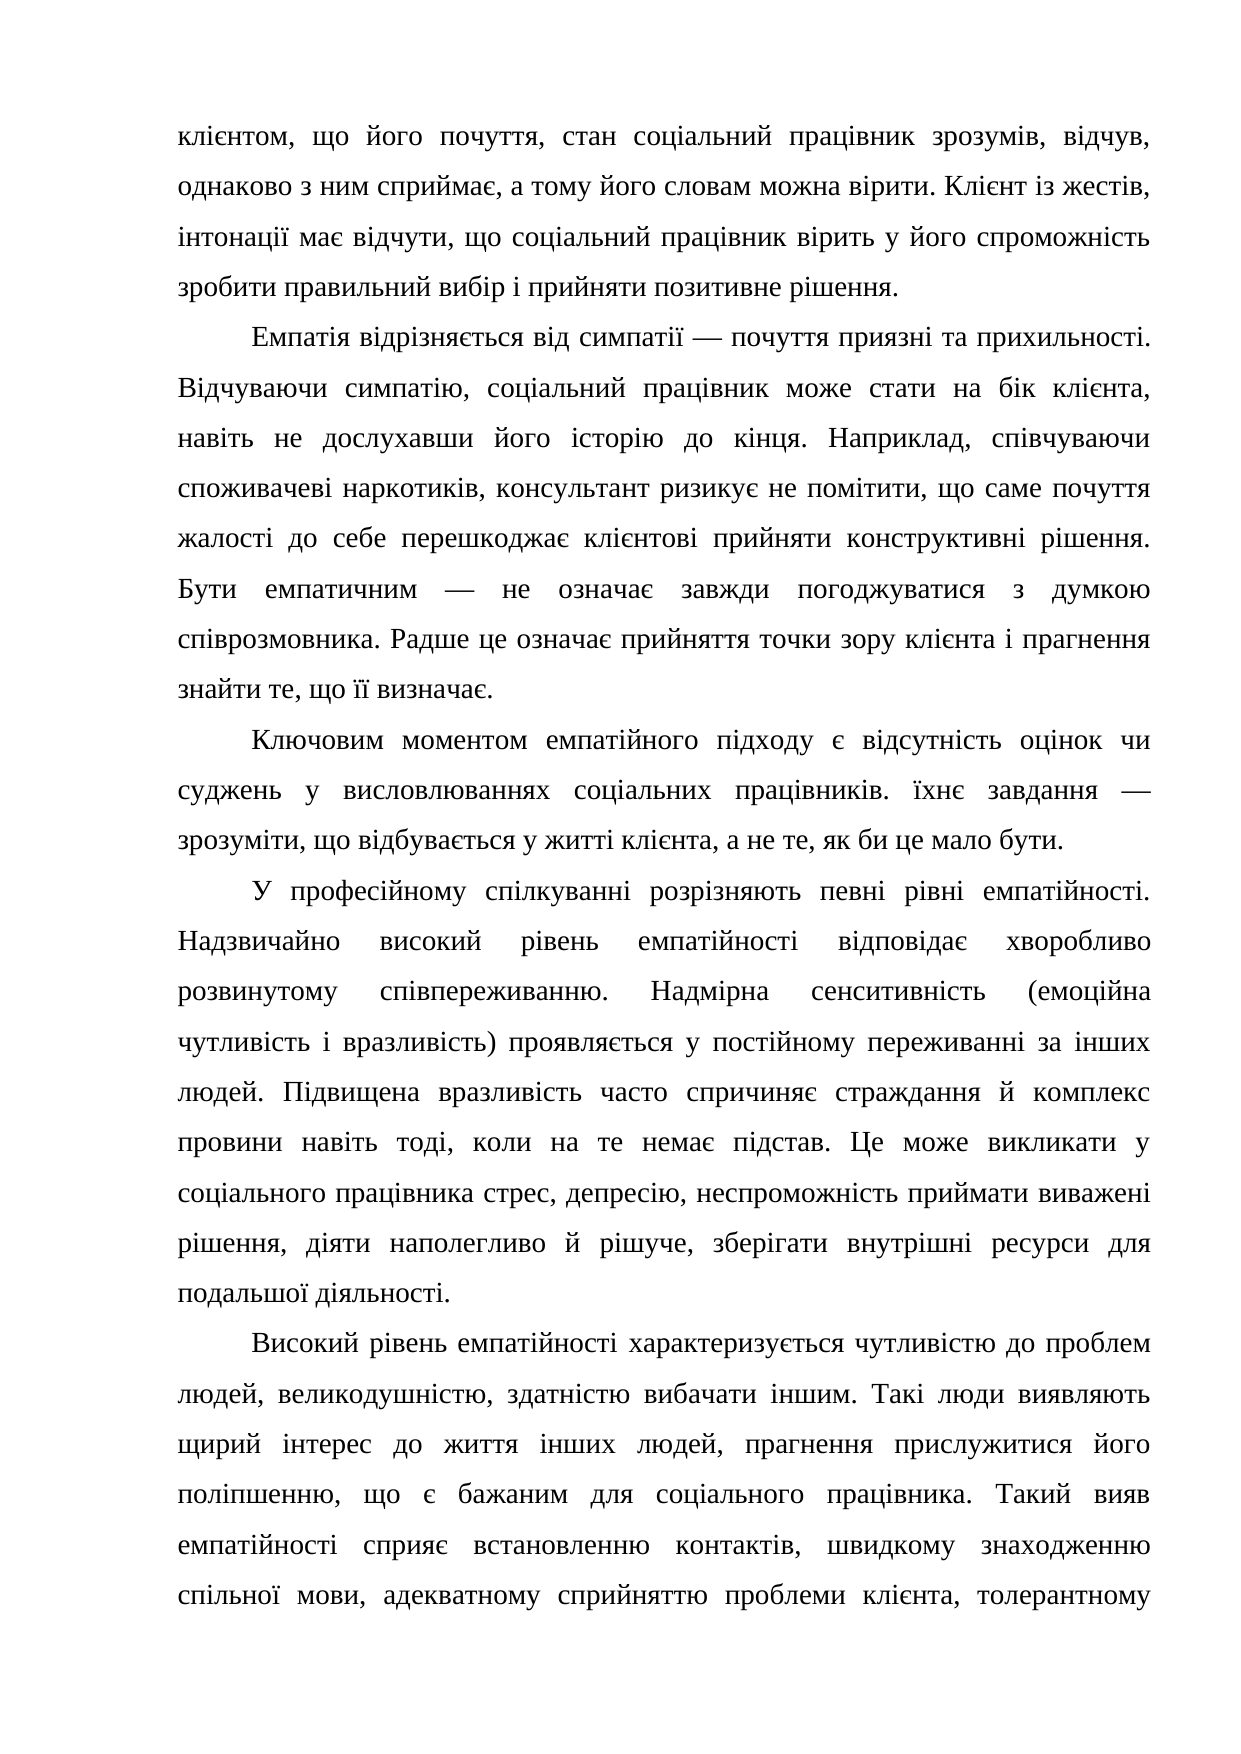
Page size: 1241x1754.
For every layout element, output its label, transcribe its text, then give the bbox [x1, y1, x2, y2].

text Ключовим моментом емпатійного підходу є відсутність оцінок чи суджень у висловлюваннях соціальних працівників. їхнє завдання — зрозуміти, що відбувається у житті клієнта, а не те, як би це мало бути. [177, 722, 1152, 856]
text У професійному спілкуванні розрізняють певні рівні емпатійності. Надзвичайно високий рівень емпатійності відповідає хворобливо розвинутому співпереживанню. Надмірна сенситивність (емоційна чутливість і вразливість) проявляється у постійному переживанні за інших людей. Підвищена вразливість часто спричиняє страждання й комплекс провини навіть тоді, коли на те немає підстав. Це може викликати у соціального працівника стрес, депресію, неспроможність приймати виважені рішення, діяти наполегливо й рішуче, зберігати внутрішні ресурси для подальшої діяльності. [177, 873, 1152, 1309]
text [177, 118, 1152, 303]
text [177, 1326, 1152, 1611]
text Емпатія відрізняється від симпатії — почуття приязні та прихильності. Відчуваючи симпатію, соціальний працівник може стати на бік клієнта, навіть не дослухавши його історію до кінця. Наприклад, співчуваючи споживачеві наркотиків, консультант ризикує не помітити, що саме почуття жалості до себе перешкоджає клієнтові прийняти конструктивні рішення. Бути емпатичним — не означає завжди погоджуватися з думкою співрозмовника. Радше це означає прийняття точки зору клієнта і прагнення знайти те, що її визначає. [177, 319, 1152, 705]
